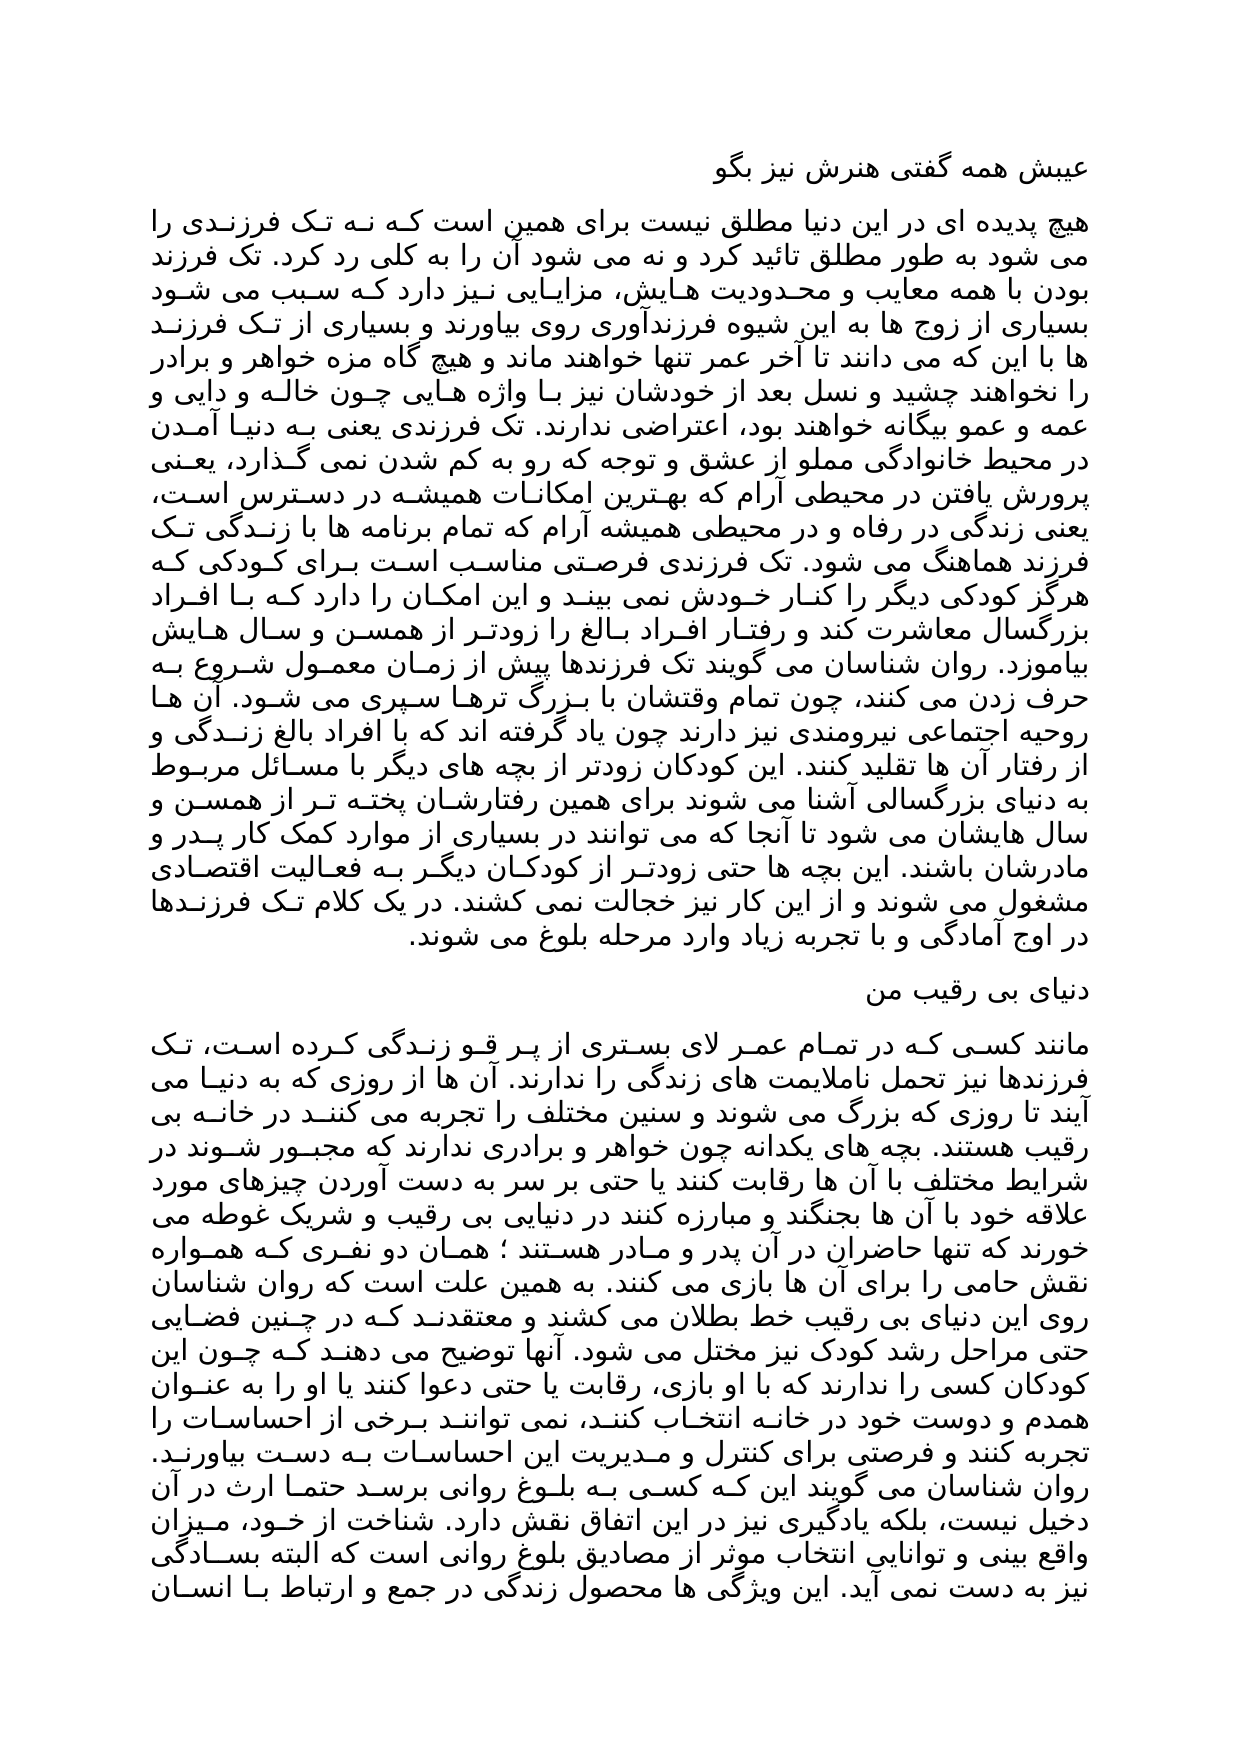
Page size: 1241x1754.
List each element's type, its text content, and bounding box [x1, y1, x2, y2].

text دنیای بی رقیب من [150, 973, 1090, 1007]
text عیبش همه گفتی هنرش نیز بگو [150, 150, 1090, 184]
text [150, 1027, 1090, 1605]
text هیچ پدیده ای در این دنیا مطلق نیست برای همین است که نه تک فرزندی را می شود به طور مطلق تائید کرد و نه می شود آن را به کلی رد کرد. تک فرزند بودن با همه معایب و محدودیت هایش، مزایایی نیز دارد که سبب می شود بسیاری از زوج ها به این شیوه فرزندآوری روی بیاورند و بسیاری از تک فرزند ها با این که می دانند تا آخر عمر تنها خواهند ماند و هیچ گاه مزه خواهر و برادر را نخواهند چشید و نسل بعد از خودشان نیز با واژه هایی چون خاله و دایی و عمه و عمو بیگانه خواهند بود، اعتراضی ندارند. تک فرزندی یعنی به دنیا آمدن در محیط خانوادگی مملو از عشق و توجه که رو به کم شدن نمی گذارد، یعنی پرورش یافتن در محیطی آرام که بهترین امکانات همیشه در دسترس است، یعنی زندگی در رفاه و در محیطی همیشه آرام که تمام برنامه ها با زندگی تک فرزند هماهنگ می شود. تک فرزندی فرصتی مناسب است برای کودکی که هرگز کودکی دیگر را کنار خودش نمی بیند و این امکان را دارد که با افراد بزرگسال معاشرت کند و رفتار افراد بالغ را زودتر از همسن و سال هایش بیاموزد. روان شناسان می گویند تک فرزندها پیش از زمان معمول شروع به حرف زدن می کنند، چون تمام وقتشان با بزرگ ترها سپری می شود. آن ها روحیه اجتماعی نیرومندی نیز دارند چون یاد گرفته اند که با افراد بالغ زندگی و از رفتار آن ها تقلید کنند. این کودکان زودتر از بچه های دیگر با مسائل مربوط به دنیای بزرگسالی آشنا می شوند برای همین رفتارشان پخته تر از همسن و سال هایشان می شود تا آنجا که می توانند در بسیاری از موارد کمک کار پدر و مادرشان باشند. این بچه ها حتی زودتر از کودکان دیگر به فعالیت اقتصادی مشغول می شوند و از این کار نیز خجالت نمی کشند. در یک کلام تک فرزندها در اوج آمادگی و با تجربه زیاد وارد مرحله بلوغ می شوند. [150, 205, 1090, 952]
